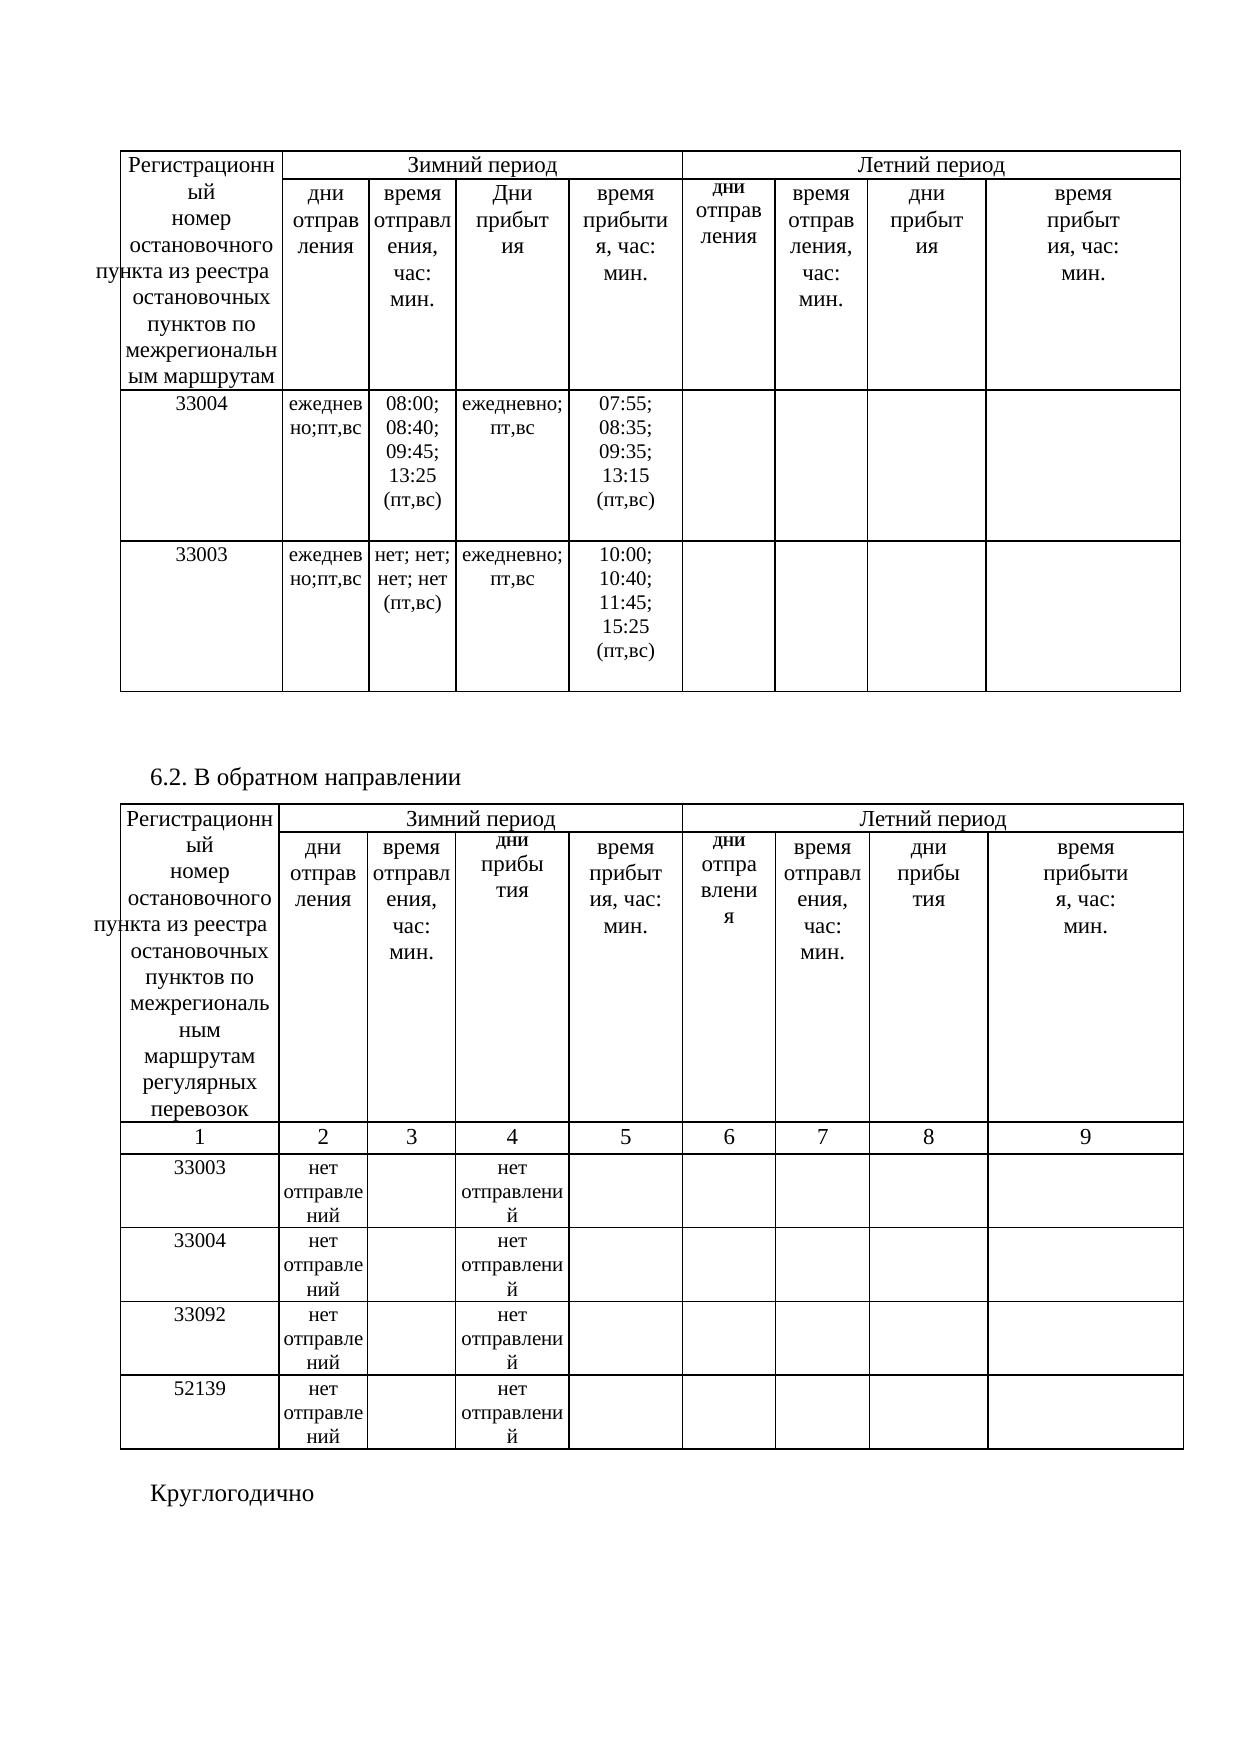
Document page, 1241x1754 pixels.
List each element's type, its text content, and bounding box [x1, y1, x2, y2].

table_cell 10:00; 10:40; 11:45; 15:25 (пт,вс) [570, 542, 682, 691]
table_cell нет отправлений [280, 1155, 367, 1227]
table_cell [368, 1228, 455, 1301]
table_cell [987, 542, 1180, 691]
table_cell 9 [989, 1123, 1183, 1153]
table_cell 33092 [121, 1302, 278, 1374]
table_cell нет отправлений [280, 1228, 367, 1301]
table_cell [776, 542, 867, 691]
table_cell [987, 391, 1180, 540]
table_cell нет; нет; нет; нет (пт,вс) [370, 542, 455, 691]
table_cell [683, 391, 774, 540]
table_cell [989, 1155, 1183, 1227]
table_cell время прибыти я, час: мин. [989, 833, 1183, 1121]
table_cell [870, 1155, 987, 1227]
table_cell время прибыт ия, час: мин. [987, 180, 1180, 389]
table_header Регистрационный номер остановочного пункта из реестра остановочных пунктов по межрегиональным маршрутам регулярных перевозок [121, 152, 282, 389]
table_header Зимний период [283, 152, 682, 178]
table_cell [570, 1155, 682, 1227]
table_cell [870, 1302, 987, 1374]
table_header Зимний период [280, 805, 682, 831]
table_cell 33004 [121, 391, 282, 540]
table_cell нет отправлений [280, 1302, 367, 1374]
table_cell [989, 1376, 1183, 1448]
table_cell [683, 1376, 775, 1448]
table_cell 7 [776, 1123, 869, 1153]
table_cell [868, 542, 985, 691]
table_cell время прибыт ия, час: мин. [570, 833, 682, 1121]
table_cell [776, 1302, 869, 1374]
table_cell время отправл ения, час: мин. [776, 833, 869, 1121]
table_cell [870, 1376, 987, 1448]
table_cell 08:00; 08:40; 09:45; 13:25 (пт,вс) [370, 391, 455, 540]
table_cell 33003 [121, 542, 282, 691]
table_cell [368, 1155, 455, 1227]
table_cell 5 [570, 1123, 682, 1153]
table_cell 33004 [121, 1228, 278, 1301]
table_cell [870, 1228, 987, 1301]
table_cell 07:55; 08:35; 09:35; 13:15 (пт,вс) [570, 391, 682, 540]
table_header Летний период [683, 805, 1183, 831]
table_cell [776, 1376, 869, 1448]
table_cell время отправл ения, час: мин. [370, 180, 455, 389]
table_cell 1 [121, 1123, 278, 1153]
text Круглогодично [150, 1478, 1090, 1507]
table_cell [989, 1228, 1183, 1301]
table_cell время прибыти я, час: мин. [570, 180, 682, 389]
table_cell [570, 1228, 682, 1301]
table_cell [570, 1376, 682, 1448]
table_cell время отправл ения, час: мин. [368, 833, 455, 1121]
table_cell [683, 1155, 775, 1227]
table_cell дни прибыт ия [868, 180, 985, 389]
table_cell нет отправлений [456, 1155, 568, 1227]
table_cell [776, 391, 867, 540]
table_cell нет отправлений [456, 1302, 568, 1374]
table_cell [989, 1302, 1183, 1374]
table_cell ежедневно;пт,вс [457, 391, 568, 540]
table_cell 6 [683, 1123, 775, 1153]
table_cell ДНИ прибы тия [456, 833, 568, 1121]
table_cell 2 [280, 1123, 367, 1153]
table_cell [683, 1228, 775, 1301]
table_cell [683, 542, 774, 691]
table_cell 4 [456, 1123, 568, 1153]
table_cell ежедневно;пт,вс [283, 542, 368, 691]
table_cell ДНИ отправ ления [683, 180, 774, 389]
table_cell 3 [368, 1123, 455, 1153]
table_cell дни прибы тия [870, 833, 987, 1121]
table_cell Дни прибыт ия [457, 180, 568, 389]
table_header Регистрационный номер остановочного пункта из реестра остановочных пунктов по межрегиональным маршрутам регулярных перевозок [121, 805, 278, 1121]
table_cell [368, 1302, 455, 1374]
table_cell 52139 [121, 1376, 278, 1448]
table_cell [776, 1155, 869, 1227]
table_cell нет отправлений [280, 1376, 367, 1448]
table_cell дни отправ ления [283, 180, 368, 389]
text 6.2. В обратном направлении [150, 762, 1090, 791]
table_cell нет отправлений [456, 1228, 568, 1301]
table_cell 33003 [121, 1155, 278, 1227]
table_header Летний период [683, 152, 1180, 178]
table_cell ежедневно;пт,вс [457, 542, 568, 691]
table_cell ежедневно;пт,вс [283, 391, 368, 540]
table_cell [683, 1302, 775, 1374]
table_cell время отправ ления, час: мин. [776, 180, 867, 389]
table_cell дни отправ ления [280, 833, 367, 1121]
table_cell [776, 1228, 869, 1301]
table_cell ДНИ отпра влени я [683, 833, 775, 1121]
table_cell нет отправлений [456, 1376, 568, 1448]
table_cell [570, 1302, 682, 1374]
table_cell [368, 1376, 455, 1448]
table_cell [868, 391, 985, 540]
table_cell 8 [870, 1123, 987, 1153]
